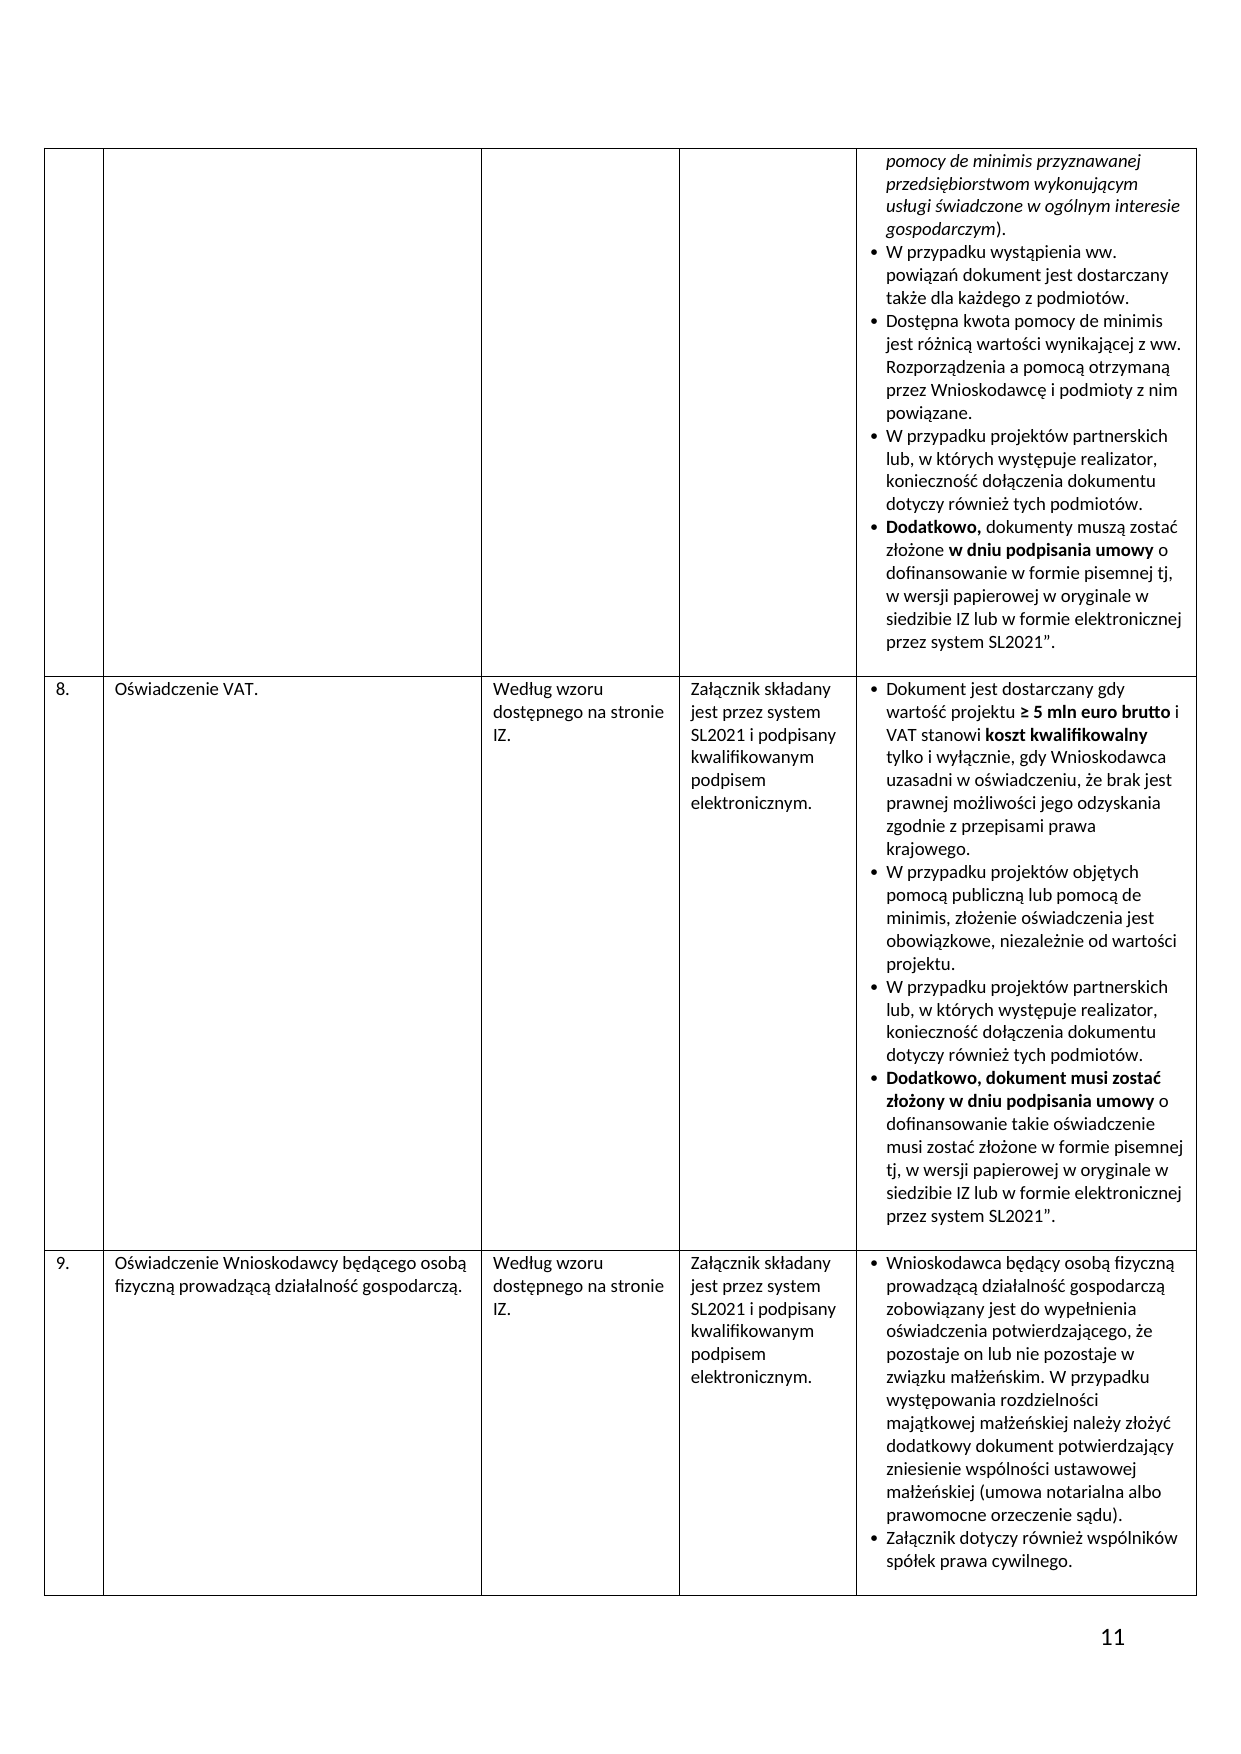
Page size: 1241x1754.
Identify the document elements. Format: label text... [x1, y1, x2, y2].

table_cell Załącznik składany jest przez system SL2021 i podpisany kwalifikowanym podpisem elektronicznym. [680, 1251, 856, 1594]
table_cell Wnioskodawca będący osobą fizyczną prowadzącą działalność gospodarczą zobowiązany jest do wypełnienia oświadczenia potwierdzającego, że pozostaje on lub nie pozostaje w związku małżeńskim. W przypadku występowania rozdzielności majątkowej małżeńskiej należy złożyć dodatkowy dokument potwierdzający zniesienie wspólności ustawowej małżeńskiej (umowa notarialna albo prawomocne orzeczenie sądu). Załącznik dotyczy również wspólników spółek prawa cywilnego. [857, 1251, 1196, 1594]
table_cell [104, 149, 481, 676]
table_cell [680, 149, 856, 676]
table_cell Według wzoru dostępnego na stronie IZ. [482, 677, 679, 1250]
table_cell 9. [45, 1251, 103, 1594]
table_cell 8. [45, 677, 103, 1250]
table_cell Dokument jest dostarczany gdy wartość projektu ≥ 5 mln euro brutto i VAT stanowi koszt kwalifikowalny tylko i wyłącznie, gdy Wnioskodawca uzasadni w oświadczeniu, że brak jest prawnej możliwości jego odzyskania zgodnie z przepisami prawa krajowego. W przypadku projektów objętych pomocą publiczną lub pomocą de minimis, złożenie oświadczenia jest obowiązkowe, niezależnie od wartości projektu. W przypadku projektów partnerskich lub, w których występuje realizator, konieczność dołączenia dokumentu dotyczy również tych podmiotów. Dodatkowo, dokument musi zostać złożony w dniu podpisania umowy o dofinansowanie takie oświadczenie musi zostać złożone w formie pisemnej tj, w wersji papierowej w oryginale w siedzibie IZ lub w formie elektronicznej przez system SL2021”. [857, 677, 1196, 1250]
table_cell Załącznik składany jest przez system SL2021 i podpisany kwalifikowanym podpisem elektronicznym. [680, 677, 856, 1250]
table_cell 7. [45, 149, 103, 676]
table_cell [482, 149, 679, 676]
table_cell Według wzoru dostępnego na stronie IZ. [482, 1251, 679, 1594]
table_cell Oświadczenie Wnioskodawcy będącego osobą fizyczną prowadzącą działalność gospodarczą. [104, 1251, 481, 1594]
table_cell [857, 149, 1196, 676]
table_cell Oświadczenie VAT. [104, 677, 481, 1250]
